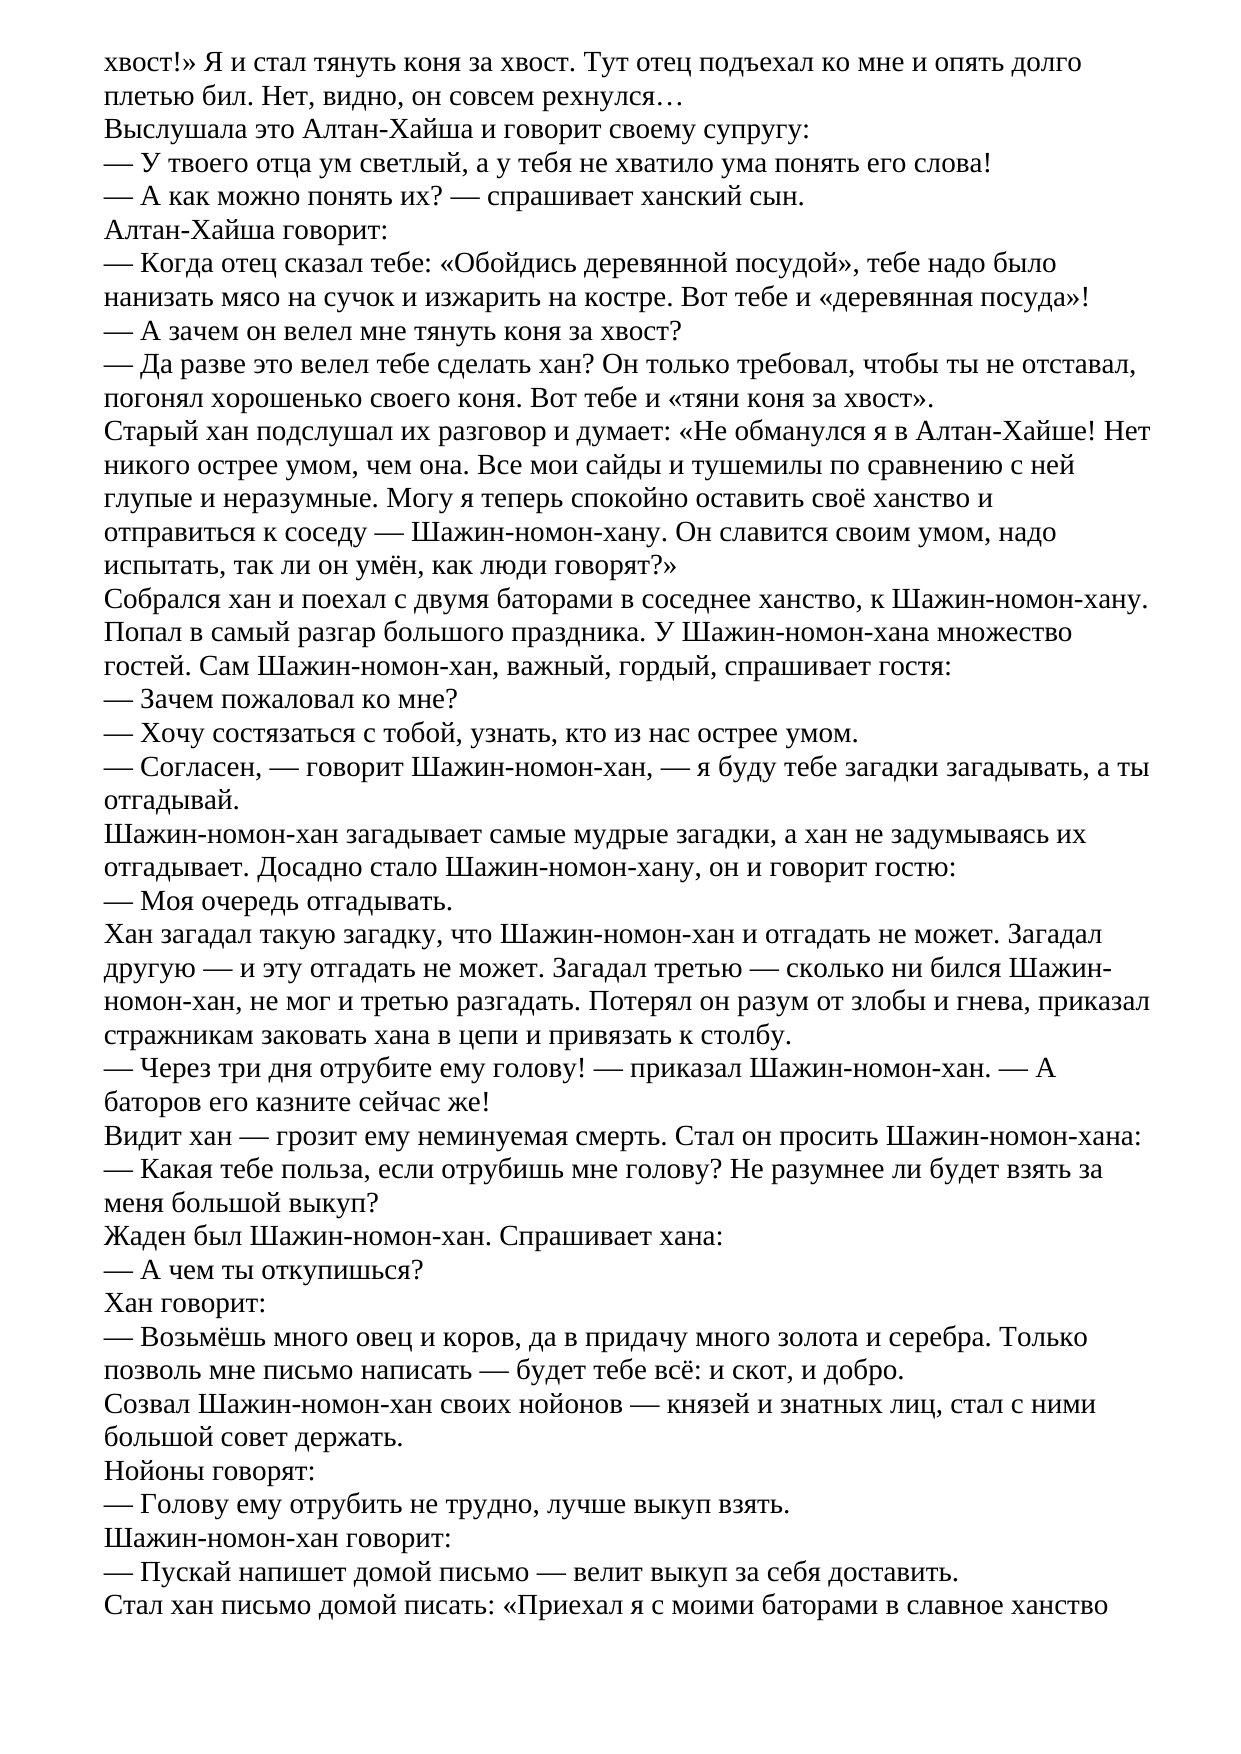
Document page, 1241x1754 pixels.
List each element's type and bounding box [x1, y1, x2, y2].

text [103, 44, 1152, 1621]
